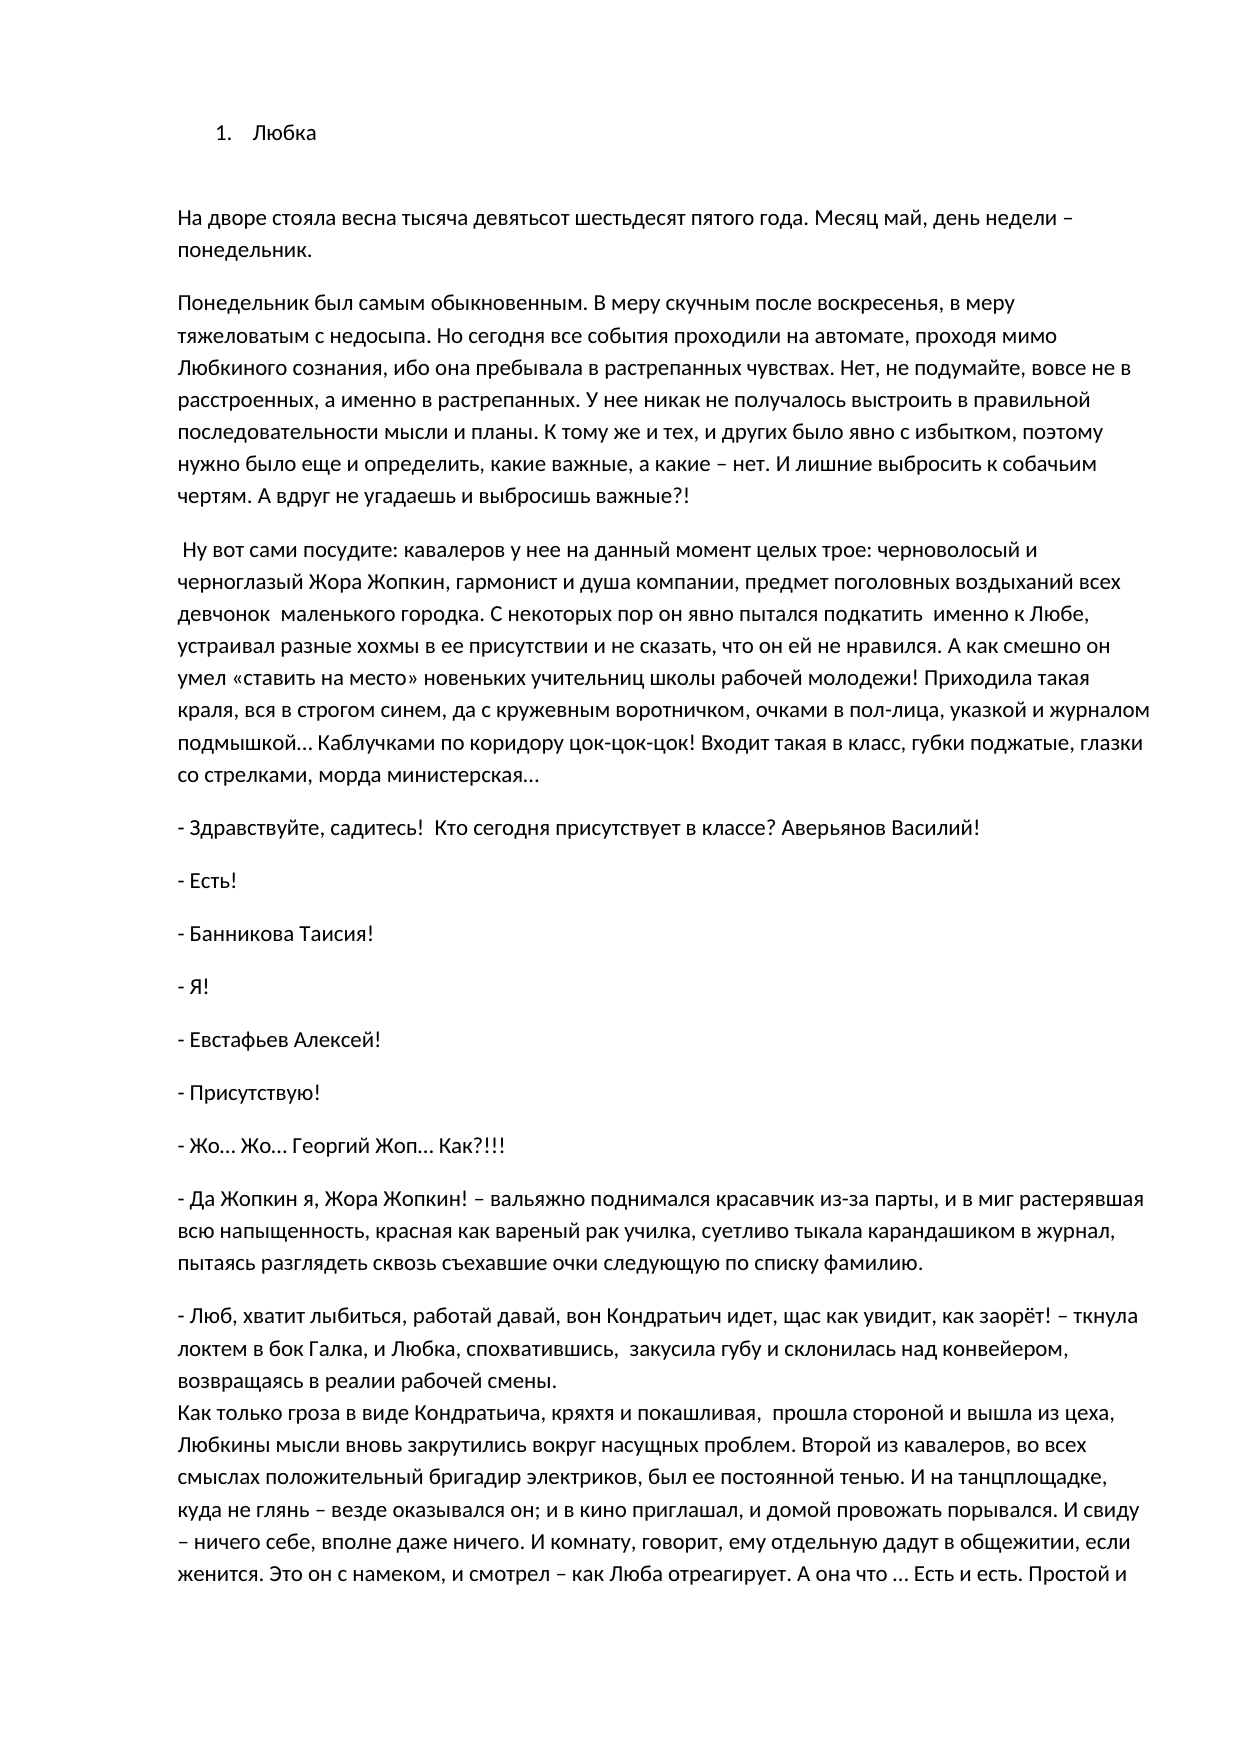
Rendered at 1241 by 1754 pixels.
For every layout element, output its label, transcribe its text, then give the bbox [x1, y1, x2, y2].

text - Есть! [177, 866, 1152, 894]
text - Присутствую! [177, 1078, 1152, 1106]
text - Здравствуйте, садитесь! Кто сегодня присутствует в классе? Аверьянов Василий! [177, 813, 1152, 841]
text - Банникова Таисия! [177, 919, 1152, 947]
text - Евстафьев Алексей! [177, 1025, 1152, 1053]
text - Да Жопкин я, Жора Жопкин! – вальяжно поднимался красавчик из-за парты, и в миг растерявшая всю напыщенность, красная как вареный рак училка, суетливо тыкала карандашиком в журнал, пытаясь разглядеть сквозь съехавшие очки следующую по списку фамилию. [177, 1184, 1152, 1277]
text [177, 1302, 1152, 1587]
text - Жо… Жо… Георгий Жоп… Как?!!! [177, 1131, 1152, 1159]
text - Я! [177, 972, 1152, 1000]
text Ну вот сами посудите: кавалеров у нее на данный момент целых трое: черноволосый и черноглазый Жора Жопкин, гармонист и душа компании, предмет поголовных воздыханий всех девчонок маленького городка. С некоторых пор он явно пытался подкатить именно к Любе, устраивал разные хохмы в ее присутствии и не сказать, что он ей не нравился. А как смешно он умел «ставить на место» новеньких учительниц школы рабочей молодежи! Приходила такая краля, вся в строгом синем, да с кружевным воротничком, очками в пол-лица, указкой и журналом подмышкой… Каблучками по коридору цок-цок-цок! Входит такая в класс, губки поджатые, глазки со стрелками, морда министерская… [177, 535, 1152, 788]
list Любка [215, 118, 1152, 146]
text На дворе стояла весна тысяча девятьсот шестьдесят пятого года. Месяц май, день недели – понедельник. [177, 171, 1152, 263]
text Понедельник был самым обыкновенным. В меру скучным после воскресенья, в меру тяжеловатым с недосыпа. Но сегодня все события проходили на автомате, проходя мимо Любкиного сознания, ибо она пребывала в растрепанных чувствах. Нет, не подумайте, вовсе не в расстроенных, а именно в растрепанных. У нее никак не получалось выстроить в правильной последовательности мысли и планы. К тому же и тех, и других было явно с избытком, поэтому нужно было еще и определить, какие важные, а какие – нет. И лишние выбросить к собачьим чертям. А вдруг не угадаешь и выбросишь важные?! [177, 288, 1152, 510]
